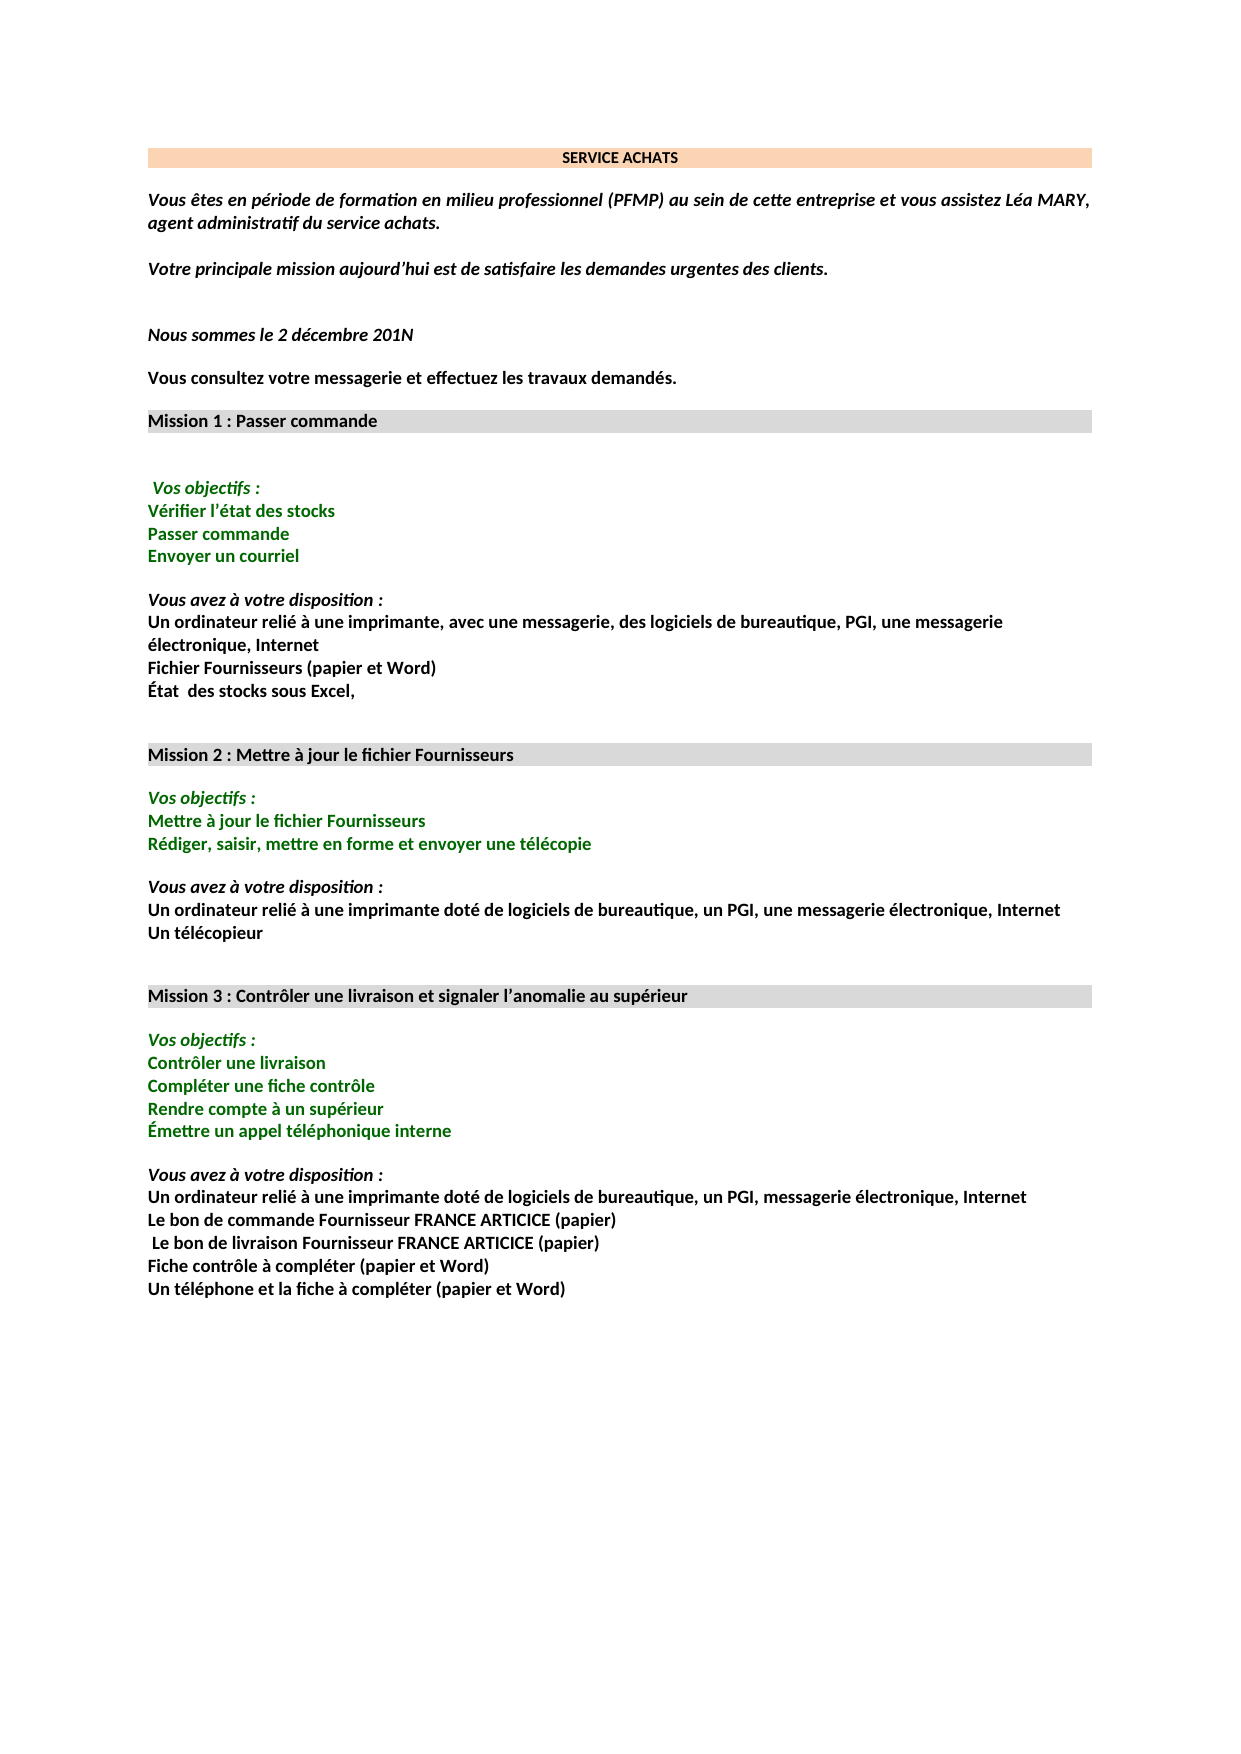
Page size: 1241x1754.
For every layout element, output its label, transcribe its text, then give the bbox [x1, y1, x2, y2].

text Mission 3 : Contrôler une livraison et signaler l’anomalie au supérieur [148, 985, 1092, 1008]
text Émettre un appel téléphonique interne [148, 1119, 1092, 1142]
text Vous avez à votre disposition : [148, 1163, 1092, 1186]
text Compléter une fiche contrôle [148, 1074, 1092, 1097]
text Le bon de livraison Fournisseur FRANCE ARTICICE (papier) [148, 1232, 1092, 1254]
text Mission 1 : Passer commande [148, 410, 1092, 433]
text Un ordinateur relié à une imprimante doté de logiciels de bureautique, un PGI, messagerie électronique, Internet [148, 1186, 1092, 1209]
text Le bon de commande Fournisseur FRANCE ARTICICE (papier) [148, 1209, 1092, 1232]
text Vérifier l’état des stocks [148, 499, 1092, 522]
text État des stocks sous Excel, [148, 679, 1092, 702]
text Un ordinateur relié à une imprimante doté de logiciels de bureautique, un PGI, une messagerie électronique, Internet [148, 898, 1092, 921]
text Vous consultez votre messagerie et effectuez les travaux demandés. [148, 366, 1092, 389]
text Vos objectifs : [148, 786, 1092, 809]
text Votre principale mission aujourd’hui est de satisfaire les demandes urgentes des clients. [148, 257, 1092, 280]
text Vous avez à votre disposition : [148, 588, 1092, 611]
text Rendre compte à un supérieur [148, 1097, 1092, 1119]
text Nous sommes le 2 décembre 201N [148, 323, 1092, 346]
text Fichier Fournisseurs (papier et Word) [148, 657, 1092, 679]
text Vous avez à votre disposition : [148, 875, 1092, 898]
text Passer commande [148, 522, 1092, 544]
text SERVICE ACHATS [148, 148, 1092, 168]
text Vos objectifs : [148, 476, 1092, 499]
text Vous êtes en période de formation en milieu professionnel (PFMP) au sein de cette entreprise et vous assistez Léa MARY, agent administratif du service achats. [148, 188, 1092, 234]
text Fiche contrôle à compléter (papier et Word) [148, 1254, 1092, 1277]
text Contrôler une livraison [148, 1051, 1092, 1074]
text Vos objectifs : [148, 1028, 1092, 1051]
text Mission 2 : Mettre à jour le fichier Fournisseurs [148, 743, 1092, 766]
text Mettre à jour le fichier Fournisseurs [148, 809, 1092, 832]
text Un ordinateur relié à une imprimante, avec une messagerie, des logiciels de bureautique, PGI, une messagerie électronique, Internet [148, 611, 1092, 657]
text Un téléphone et la fiche à compléter (papier et Word) [148, 1277, 1092, 1300]
text Un télécopieur [148, 921, 1092, 944]
text Envoyer un courriel [148, 544, 1092, 567]
text Rédiger, saisir, mettre en forme et envoyer une télécopie [148, 832, 1092, 855]
